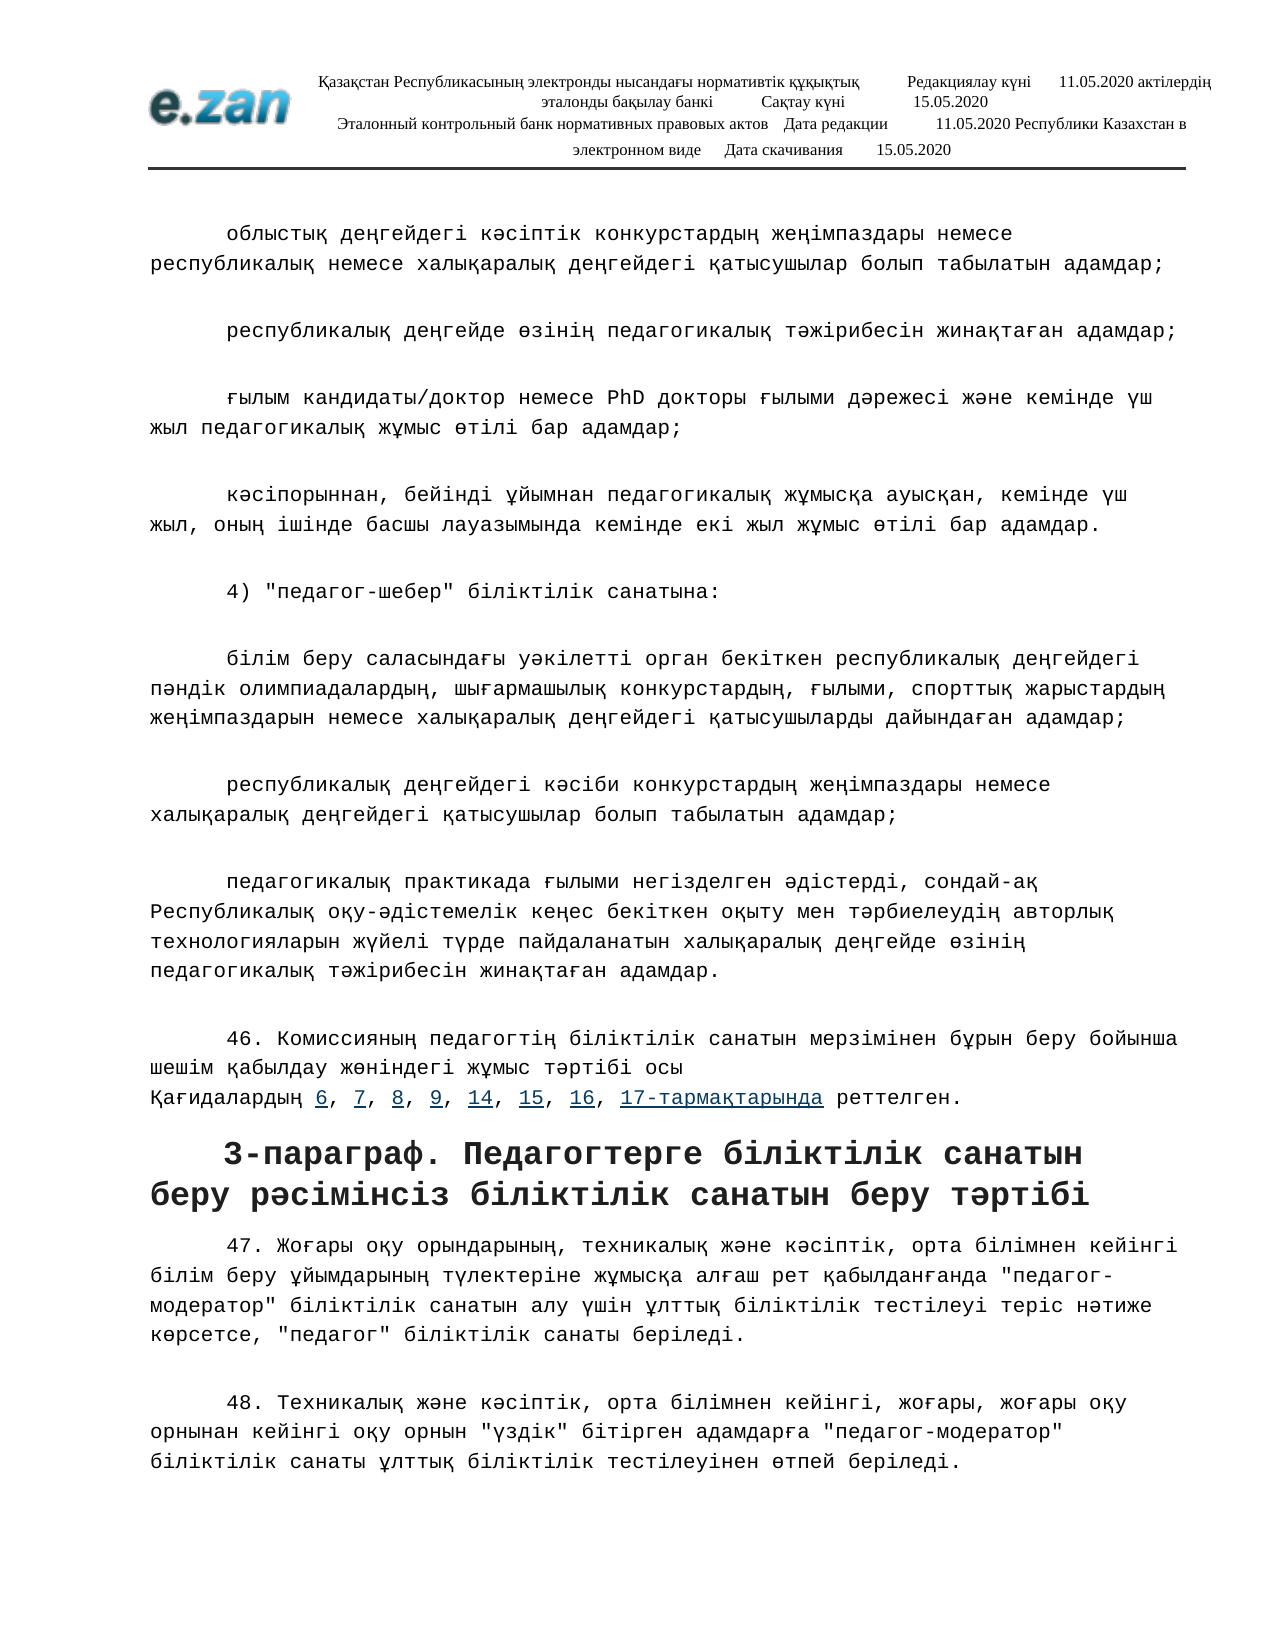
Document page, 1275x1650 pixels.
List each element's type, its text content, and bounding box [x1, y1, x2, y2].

text білім беру саласындағы уәкілетті орган бекіткен республикалық деңгейдегі пәндік олимпиадалардың, шығармашылық конкурстардың, ғылыми, спорттық жарыстардың жеңімпаздарын немесе халықаралық деңгейдегі қатысушыларды дайындаған адамдар; [150, 642, 1181, 731]
text республикалық деңгейдегі кәсіби конкурстардың жеңімпаздары немесе халықаралық деңгейдегі қатысушылар болып табылатын адамдар; [150, 768, 1181, 828]
picture [147, 83, 293, 129]
text 47. Жоғары оқу орындарының, техникалық және кәсіптік, орта білімнен кейінгі білім беру ұйымдарының түлектеріне жұмысқа алғаш рет қабылданғанда "педагог-модератор" біліктілік санатын алу үшін ұлттық біліктілік тестілеуі теріс нәтиже көрсетсе, "педагог" біліктілік санаты беріледі. [150, 1229, 1181, 1348]
text 46. Комиссияның педагогтің біліктілік санатын мерзімінен бұрын беру бойынша шешім қабылдау жөніндегі жұмыс тәртібі осы Қағидалардың 6, 7, 8, 9, 14, 15, 16, 17-тармақтарында реттелген. [150, 1022, 1181, 1111]
text 48. Техникалық және кәсіптік, орта білімнен кейінгі, жоғары, жоғары оқу орнынан кейінгі оқу орнын "үздік" бітірген адамдарға "педагог-модератор" біліктілік санаты ұлттық біліктілік тестілеуінен өтпей беріледі. [150, 1386, 1181, 1475]
text ғылым кандидаты/доктор немесе PhD докторы ғылыми дәрежесі және кемінде үш жыл педагогикалық жұмыс өтілі бар адамдар; [150, 381, 1181, 440]
text облыстық деңгейдегі кәсіптік конкурстардың жеңімпаздары немесе республикалық немесе халықаралық деңгейдегі қатысушылар болып табылатын адамдар; [150, 217, 1181, 276]
subtitle 3-параграф. Педагогтерге біліктілік санатын беру рәсімінсіз біліктілік санатын беру тәртібі [150, 1134, 1181, 1215]
text кәсіпорыннан, бейінді ұйымнан педагогикалық жұмысқа ауысқан, кемінде үш жыл, оның ішінде басшы лауазымында кемінде екі жыл жұмыс өтілі бар адамдар. [150, 478, 1181, 537]
text педагогикалық практикада ғылыми негізделген әдістерді, сондай-ақ Республикалық оқу-әдістемелік кеңес бекіткен оқыту мен тәрбиелеудің авторлық технологияларын жүйелі түрде пайдаланатын халықаралық деңгейде өзінің педагогикалық тәжірибесін жинақтаған адамдар. [150, 865, 1181, 984]
text 4) "педагог-шебер" біліктілік санатына: [150, 575, 1181, 604]
text республикалық деңгейде өзінің педагогикалық тәжірибесін жинақтаған адамдар; [150, 314, 1181, 343]
